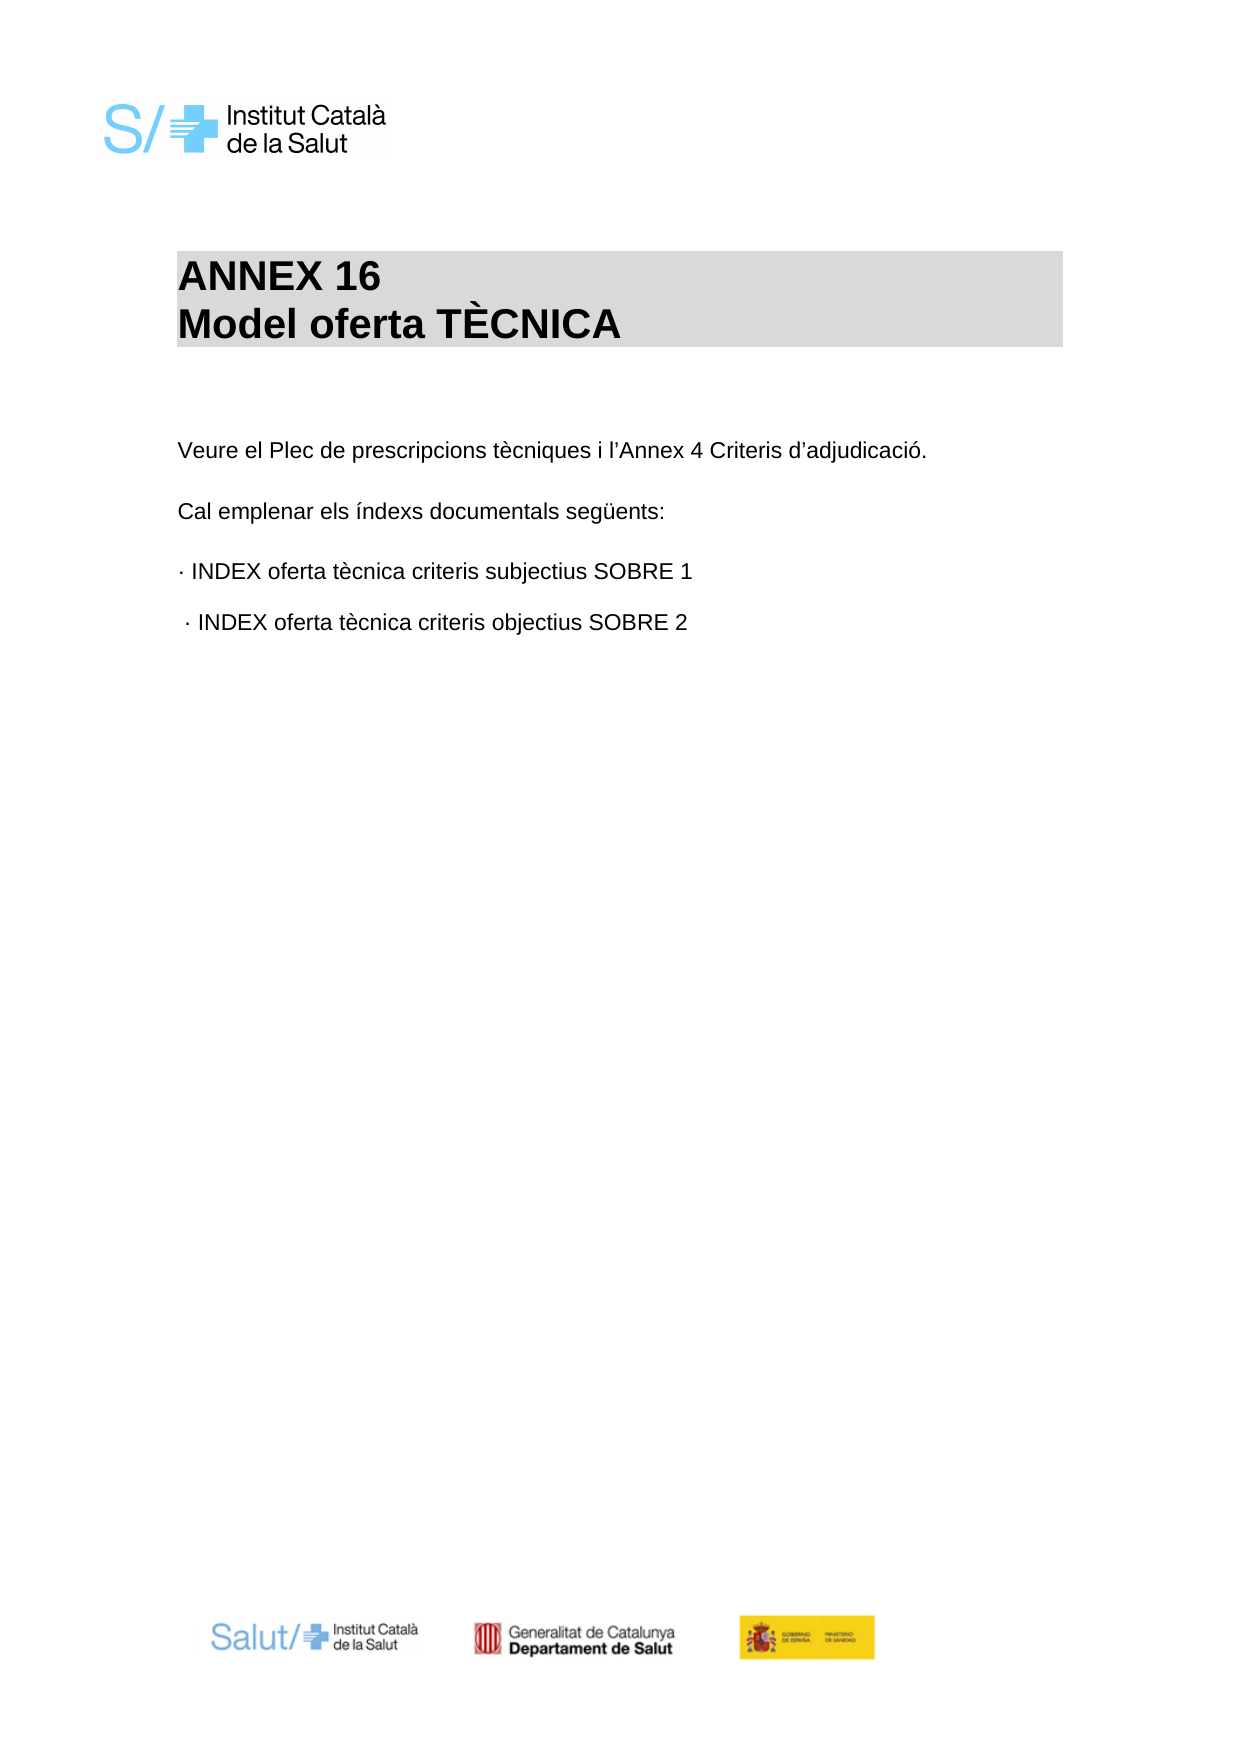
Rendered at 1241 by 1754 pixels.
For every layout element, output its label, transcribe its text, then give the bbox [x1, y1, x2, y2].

text Cal emplenar els índexs documentals següents: [177, 498, 1063, 524]
text Model oferta TÈCNICA [177, 299, 1063, 347]
picture [102, 101, 389, 158]
text Veure el Plec de prescripcions tècniques i l’Annex 4 Criteris d’adjudicació. [177, 437, 1063, 464]
text · INDEX oferta tècnica criteris subjectius SOBRE 1 [177, 558, 1063, 585]
text ANNEX 16 [177, 251, 1063, 299]
picture [177, 1591, 904, 1681]
text · INDEX oferta tècnica criteris objectius SOBRE 2 [177, 609, 1063, 636]
